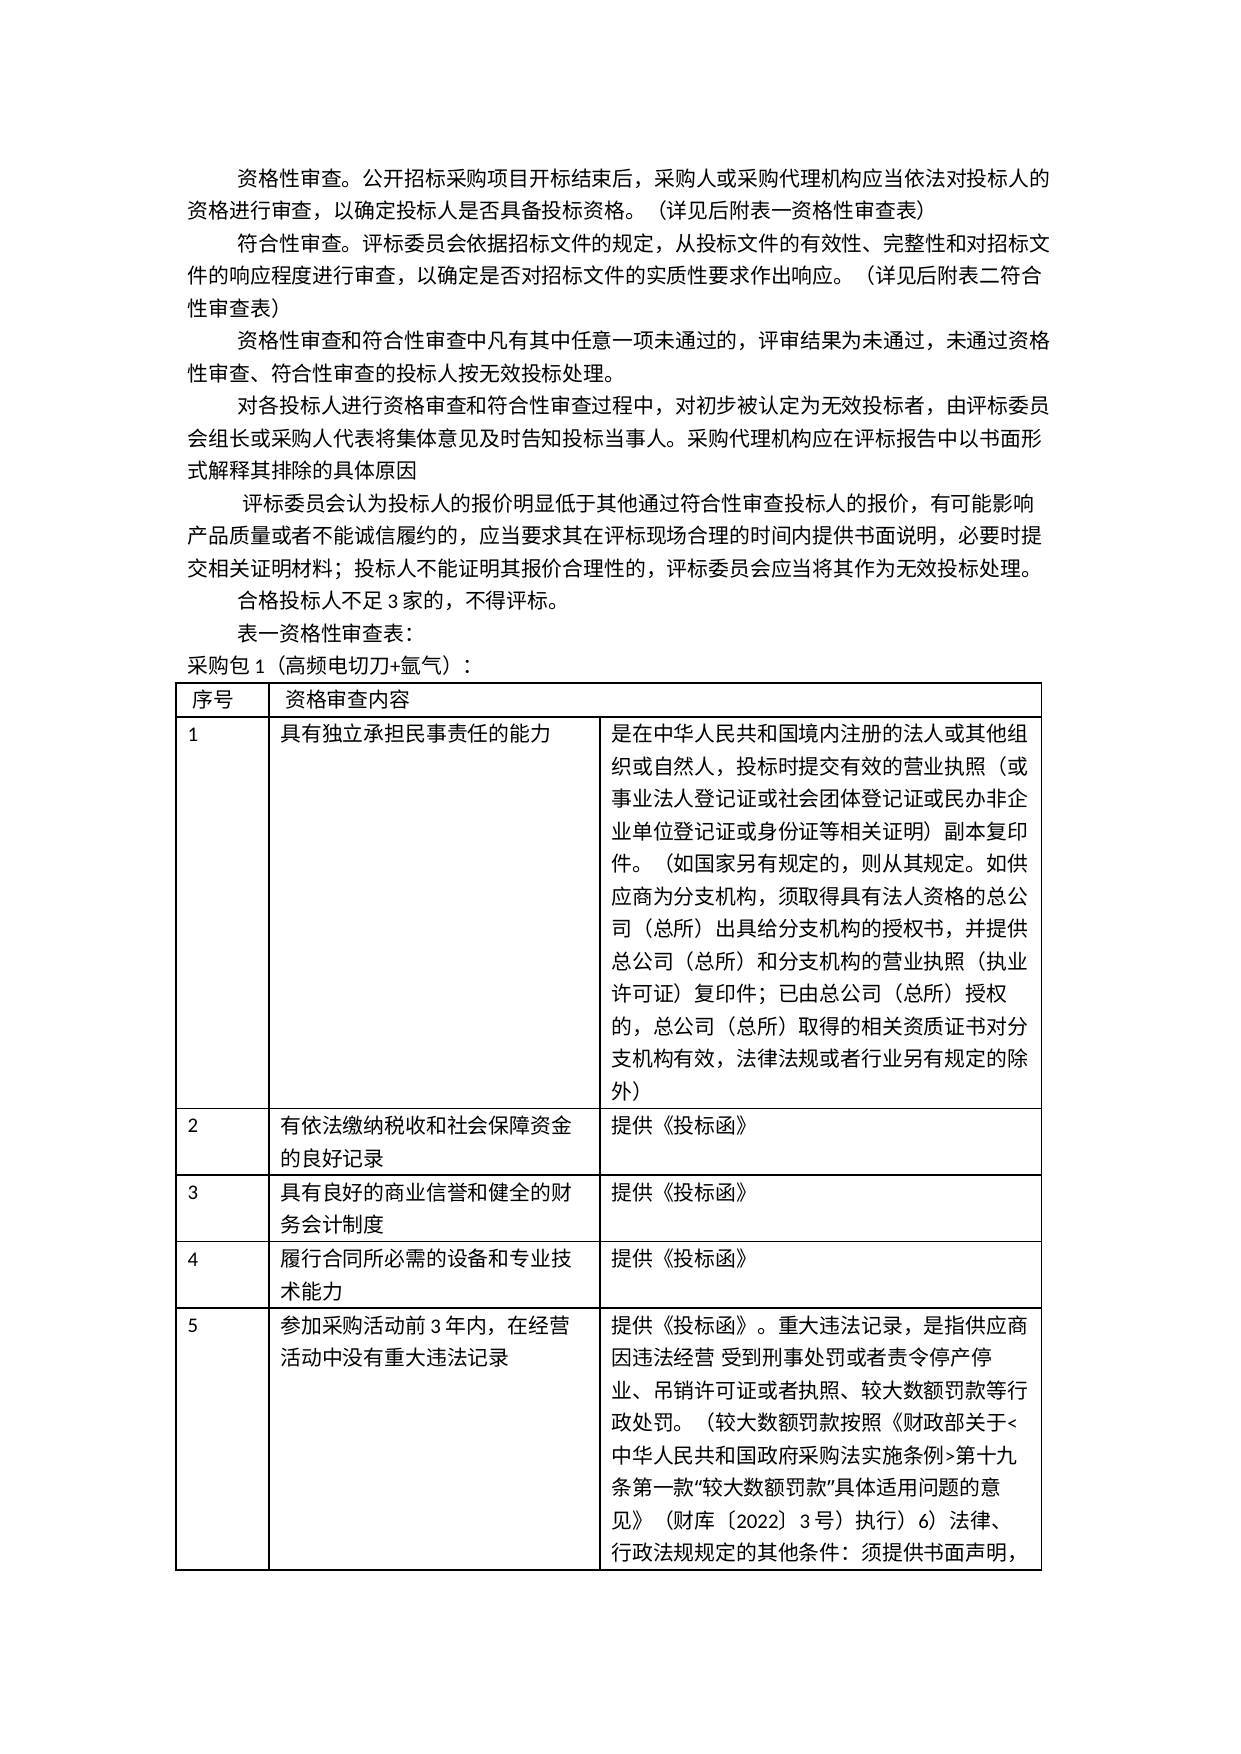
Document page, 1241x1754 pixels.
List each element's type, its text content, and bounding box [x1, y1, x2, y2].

text 对各投标人进行资格审查和符合性审查过程中，对初步被认定为无效投标者，由评标委员会组长或采购人代表将集体意见及时告知投标当事人。采购代理机构应在评标报告中以书面形式解释其排除的具体原因 [187, 389, 1053, 487]
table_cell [601, 1309, 1041, 1569]
table_cell 具有良好的商业信誉和健全的财务会计制度 [270, 1176, 599, 1241]
text 采购包1（高频电切刀+氩气）： [187, 649, 1053, 682]
table_cell 提供《投标函》 [601, 1176, 1041, 1241]
table_cell 5 [177, 1309, 268, 1569]
text 合格投标人不足3家的，不得评标。 [187, 584, 1053, 617]
table_cell 1 [177, 718, 268, 1108]
table_cell 有依法缴纳税收和社会保障资金的良好记录 [270, 1109, 599, 1174]
text 资格性审查和符合性审查中凡有其中任意一项未通过的，评审结果为未通过，未通过资格性审查、符合性审查的投标人按无效投标处理。 [187, 324, 1053, 389]
text 符合性审查。评标委员会依据招标文件的规定，从投标文件的有效性、完整性和对招标文件的响应程度进行审查，以确定是否对招标文件的实质性要求作出响应。（详见后附表二符合性审查表） [187, 227, 1053, 324]
table_cell 是在中华人民共和国境内注册的法人或其他组织或自然人，投标时提交有效的营业执照（或事业法人登记证或社会团体登记证或民办非企业单位登记证或身份证等相关证明）副本复印件。（如国家另有规定的，则从其规定。如供应商为分支机构，须取得具有法人资格的总公司（总所）出具给分支机构的授权书，并提供总公司（总所）和分支机构的营业执照（执业许可证）复印件；已由总公司（总所）授权的，总公司（总所）取得的相关资质证书对分支机构有效，法律法规或者行业另有规定的除外） [601, 718, 1041, 1108]
table_cell 3 [177, 1176, 268, 1241]
table_cell 提供《投标函》 [601, 1109, 1041, 1174]
table_cell 具有独立承担民事责任的能力 [270, 718, 599, 1108]
table_cell 4 [177, 1242, 268, 1307]
text 表一资格性审查表： [187, 617, 1053, 649]
text 评标委员会认为投标人的报价明显低于其他通过符合性审查投标人的报价，有可能影响产品质量或者不能诚信履约的，应当要求其在评标现场合理的时间内提供书面说明，必要时提交相关证明材料；投标人不能证明其报价合理性的，评标委员会应当将其作为无效投标处理。 [187, 487, 1053, 584]
table_cell 2 [177, 1109, 268, 1174]
table_header 序号 [177, 684, 268, 716]
table_cell 提供《投标函》 [601, 1242, 1041, 1307]
table_header 资格审查内容 [270, 684, 1041, 716]
table_cell 履行合同所必需的设备和专业技术能力 [270, 1242, 599, 1307]
text 资格性审查。公开招标采购项目开标结束后，采购人或采购代理机构应当依法对投标人的资格进行审查，以确定投标人是否具备投标资格。（详见后附表一资格性审查表） [187, 162, 1053, 227]
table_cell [270, 1309, 599, 1569]
